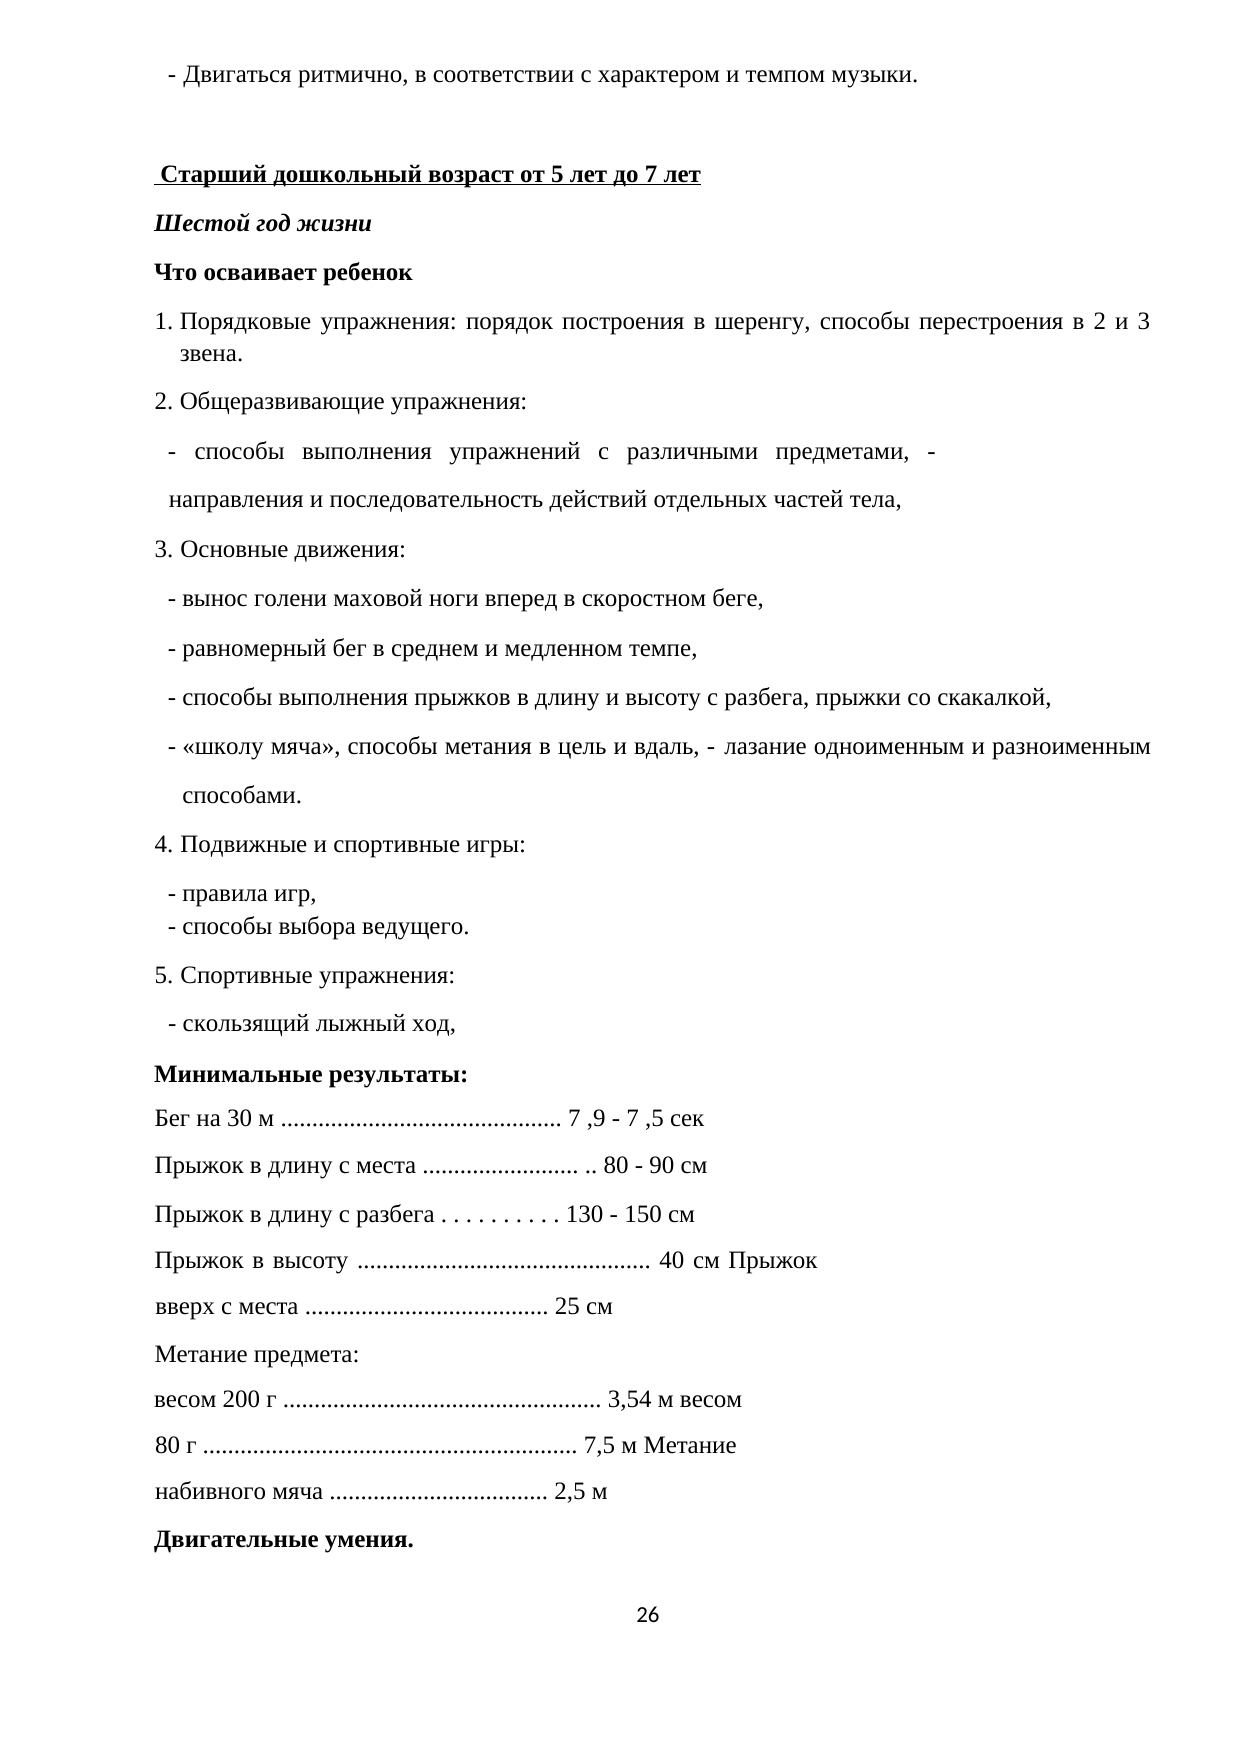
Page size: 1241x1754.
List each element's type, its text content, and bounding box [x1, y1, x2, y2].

text Метание предмета: [154, 1339, 1152, 1368]
text 3. Основные движения: [154, 534, 1152, 563]
text 4. Подвижные и спортивные игры: [154, 829, 1152, 858]
text Старший дошкольный возраст от 5 лет до 7 лет [154, 159, 1153, 188]
text - Двигаться ритмично, в соответствии с характером и темпом музыки. [168, 59, 1002, 88]
text - скользящий лыжный ход, [168, 1008, 1152, 1037]
text Минимальные результаты: [154, 1059, 1153, 1088]
list способы выполнения прыжков в длину и высоту с разбега, прыжки со скакалкой, [168, 682, 1152, 710]
list равномерный бег в среднем и медленном темпе, [168, 633, 1152, 661]
text весом 200 г ................................................... 3,54 м весом 80 г ............................................................ 7,5 м Метание набивного мяча ................................... 2,5 м [154, 1384, 758, 1505]
text Прыжок в длину с места ......................... .. 80 - 90 см [154, 1150, 1152, 1179]
text Бег на 30 м ............................................. 7 ,9 - 7 ,5 сек [154, 1103, 1152, 1132]
list Порядковые упражнения: порядок построения в шеренгу, способы перестроения в 2 и 3 звена. [154, 306, 1152, 366]
list способы выбора ведущего. [168, 911, 1152, 939]
text - способы выполнения упражнений с различными предметами, - направления и последовательность действий отдельных частей тела, [168, 436, 936, 513]
text Шестой год жизни [154, 208, 1149, 237]
text Прыжок в длину с разбега . . . . . . . . . . 130 - 150 см [154, 1199, 1152, 1228]
list «школу мяча», способы метания в цель и вдаль, - лазание одноименным и разноименным способами. [168, 731, 1152, 808]
text Прыжок в высоту ............................................... 40 см Прыжок вверх с места ....................................... 25 см [154, 1245, 818, 1320]
list вынос голени маховой ноги вперед в скоростном беге, [168, 583, 1152, 612]
text 5. Спортивные упражнения: [154, 960, 1152, 989]
list Общеразвивающие упражнения: [154, 386, 1152, 415]
text Что осваивает ребенок [154, 257, 1153, 286]
list правила игр, [168, 878, 1152, 906]
text Двигательные умения. [154, 1524, 1153, 1553]
